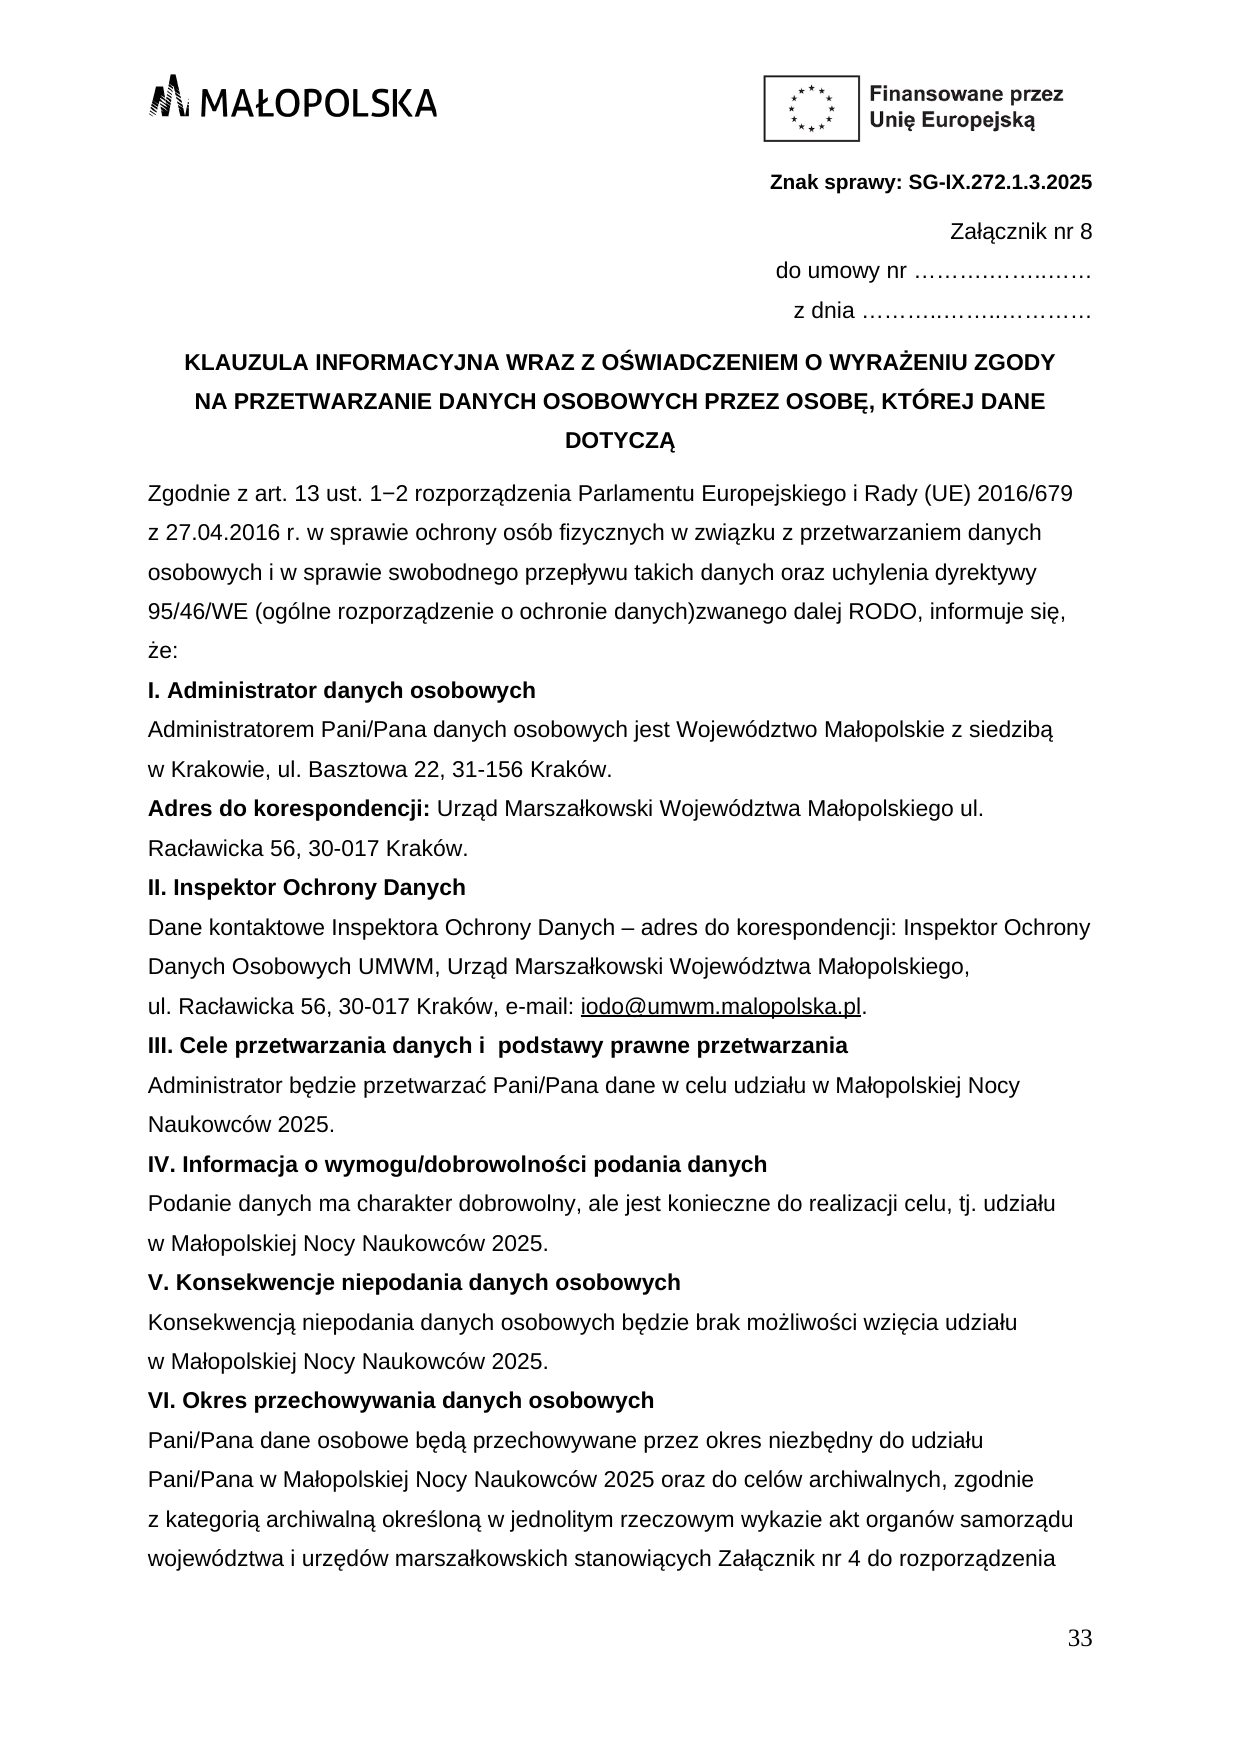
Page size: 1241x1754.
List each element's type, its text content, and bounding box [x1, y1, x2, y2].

text do umowy nr ……….……..…… [148, 257, 1093, 283]
text IV. Informacja o wymogu/dobrowolności podania danych [148, 1151, 1093, 1177]
text II. Inspektor Ochrony Danych [148, 874, 1093, 901]
text Konsekwencją niepodania danych osobowych będzie brak możliwości wzięcia udziału w Małopolskiej Nocy Naukowców 2025. [148, 1308, 1093, 1374]
text III. Cele przetwarzania danych i podstawy prawne przetwarzania [148, 1032, 1093, 1058]
text Adres do korespondencji: Urząd Marszałkowski Województwa Małopolskiego ul. Racławicka 56, 30-017 Kraków. [148, 795, 1093, 861]
text Zgodnie z art. 13 ust. 1−2 rozporządzenia Parlamentu Europejskiego i Rady (UE) 2016/679 z 27.04.2016 r. w sprawie ochrony osób fizycznych w związku z przetwarzaniem danych osobowych i w sprawie swobodnego przepływu takich danych oraz uchylenia dyrektywy 95/46/WE (ogólne rozporządzenie o ochronie danych)zwanego dalej RODO, informuje się, że: [148, 479, 1093, 664]
picture [147, 73, 437, 118]
picture [761, 73, 1093, 144]
text z dnia ………..……..………… [148, 297, 1093, 323]
text Dane kontaktowe Inspektora Ochrony Danych – adres do korespondencji: Inspektor Ochrony Danych Osobowych UMWM, Urząd Marszałkowski Województwa Małopolskiego, ul. Racławicka 56, 30-017 Kraków, e-mail: iodo@umwm.malopolska.pl. [148, 914, 1093, 1019]
text Administratorem Pani/Pana danych osobowych jest Województwo Małopolskie z siedzibą w Krakowie, ul. Basztowa 22, 31-156 Kraków. [148, 716, 1093, 782]
text KLAUZULA INFORMACYJNA WRAZ Z OŚWIADCZENIEM O WYRAŻENIU ZGODY NA PRZETWARZANIE DANYCH OSOBOWYCH PRZEZ OSOBĘ, KTÓREJ DANE DOTYCZĄ [148, 348, 1093, 454]
text Załącznik nr 8 [148, 218, 1093, 244]
text Podanie danych ma charakter dobrowolny, ale jest konieczne do realizacji celu, tj. udziału w Małopolskiej Nocy Naukowców 2025. [148, 1190, 1093, 1256]
text VI. Okres przechowywania danych osobowych [148, 1387, 1093, 1414]
text V. Konsekwencje niepodania danych osobowych [148, 1269, 1093, 1295]
text I. Administrator danych osobowych [148, 677, 1093, 703]
text Administrator będzie przetwarzać Pani/Pana dane w celu udziału w Małopolskiej Nocy Naukowców 2025. [148, 1072, 1093, 1137]
